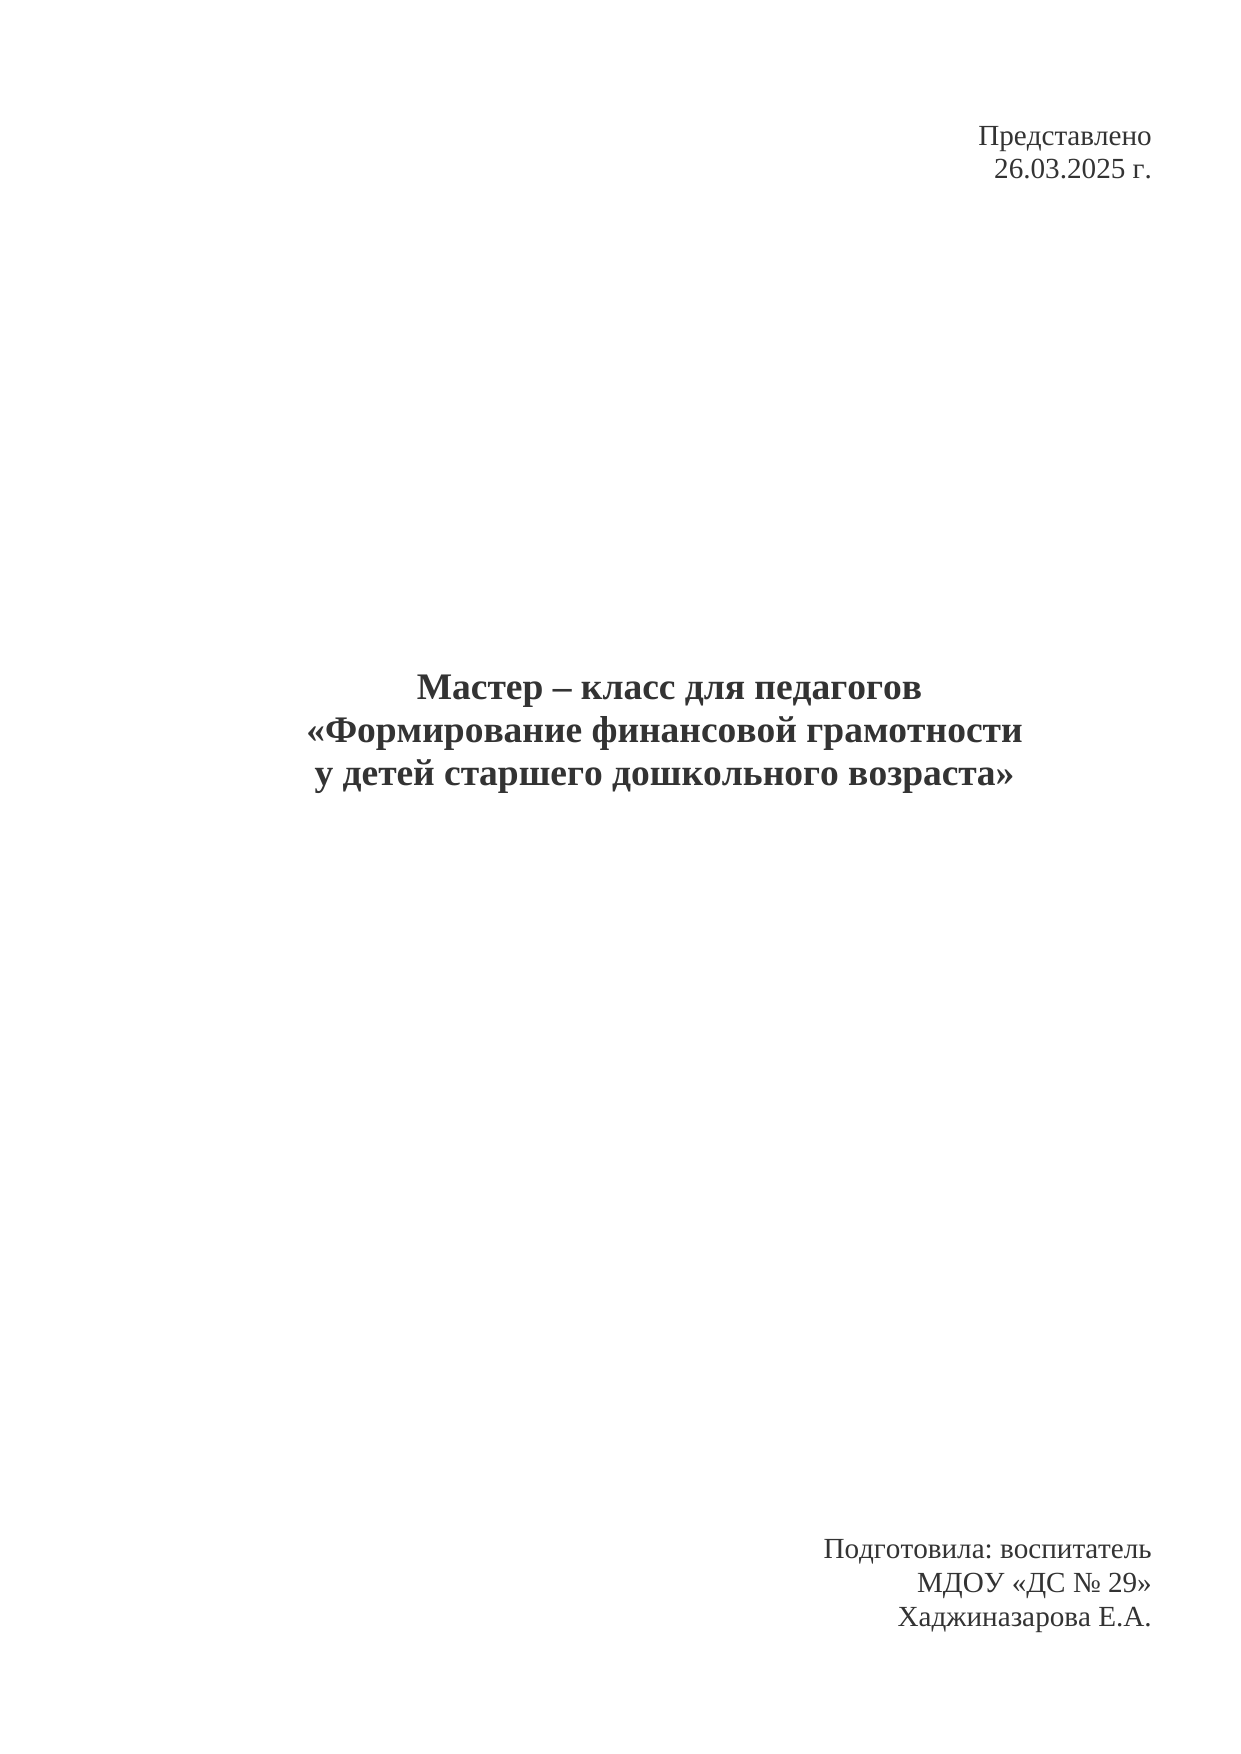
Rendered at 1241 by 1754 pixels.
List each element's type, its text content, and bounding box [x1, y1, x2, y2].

text 26.03.2025 г. [177, 152, 1152, 185]
text Мастер – класс для педагогов [177, 664, 1152, 707]
text Представлено [177, 118, 1152, 152]
text Хаджиназарова Е.А. [177, 1599, 1152, 1632]
text «Формирование финансовой грамотности [177, 707, 1152, 751]
text у детей старшего дошкольного возраста» [177, 751, 1152, 794]
text МДОУ «ДС № 29» [177, 1565, 1152, 1599]
text Подготовила: воспитатель [177, 1532, 1152, 1565]
